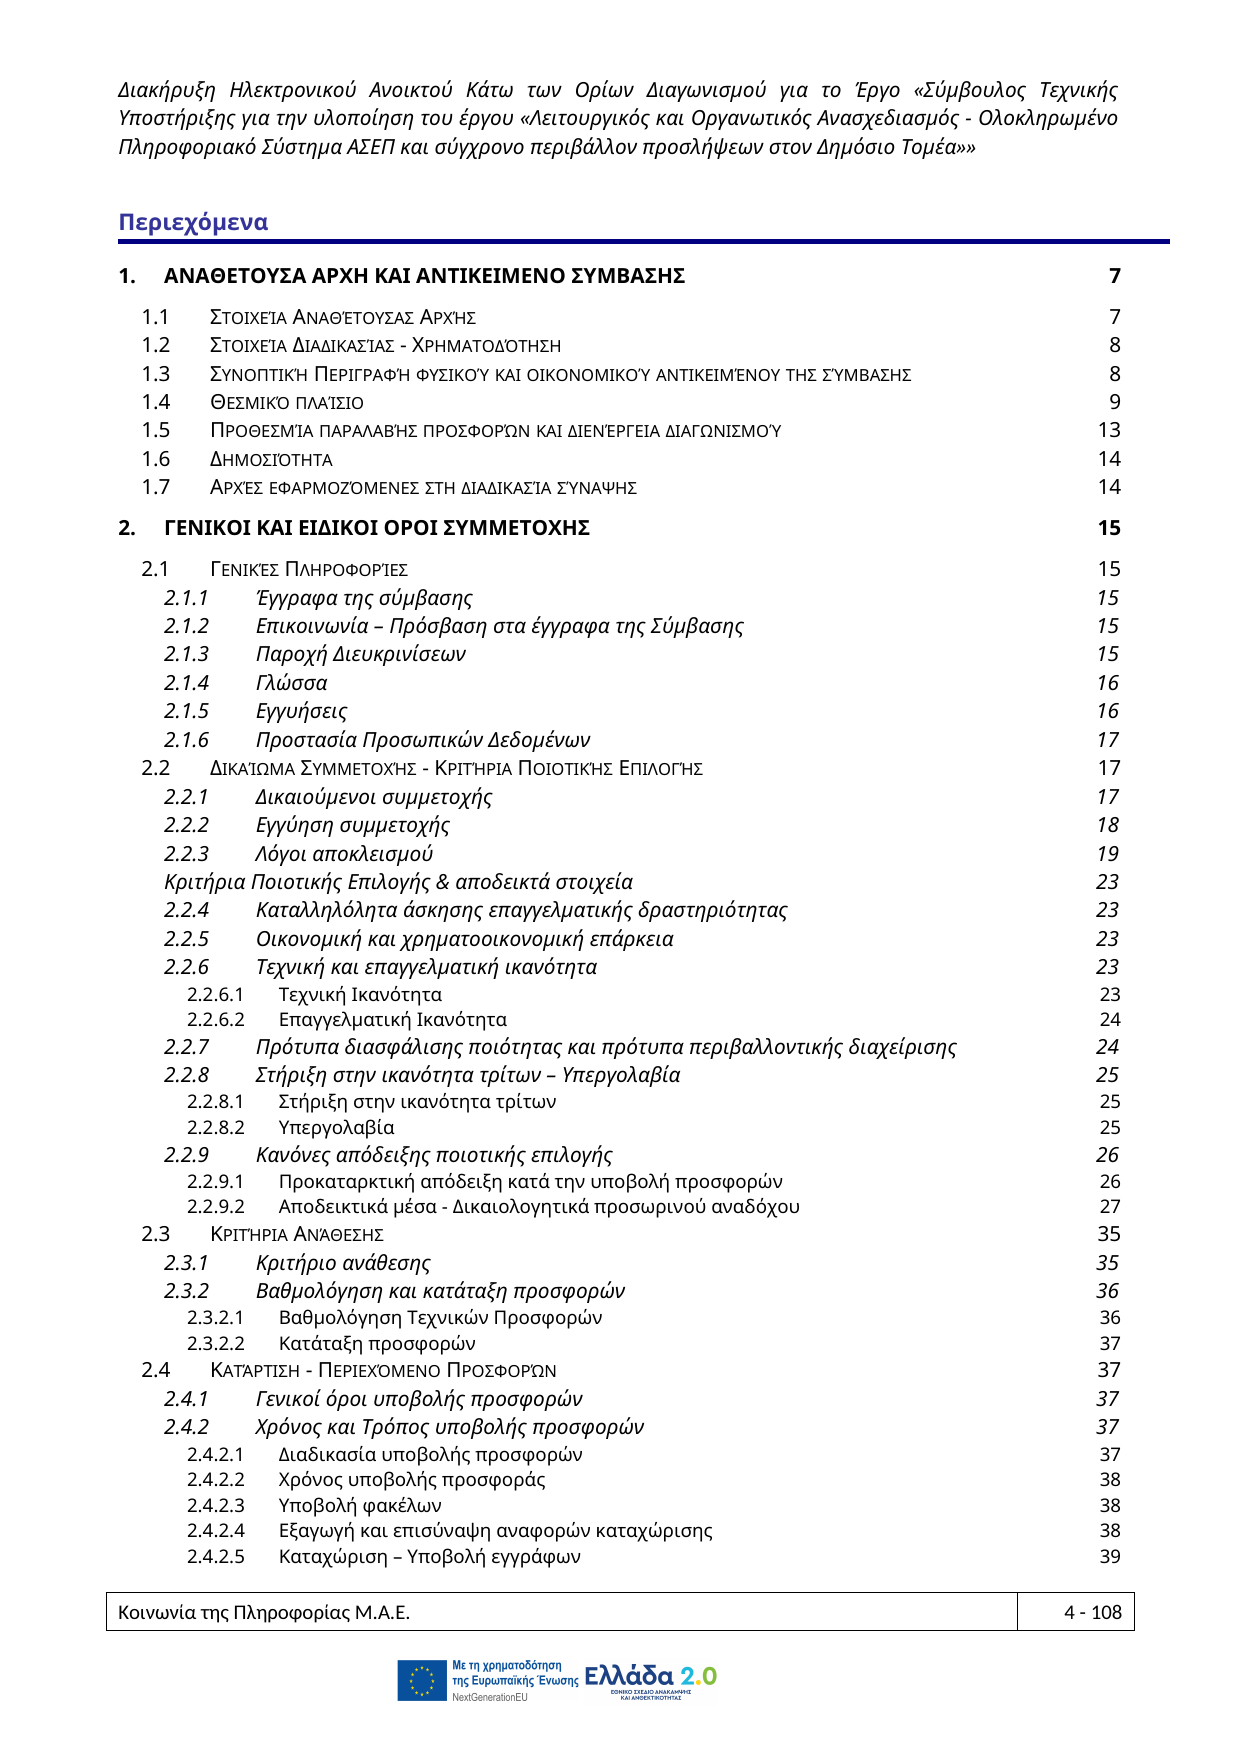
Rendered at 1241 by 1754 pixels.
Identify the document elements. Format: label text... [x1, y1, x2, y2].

text 2.1.4 Γλώσσα 16 [164, 668, 1122, 696]
text 1.7 Αρχές εφαρμοζόμενες στη διαδικασία σύναψης 14 [141, 472, 1122, 501]
text 2.1.2 Επικοινωνία – Πρόσβαση στα έγγραφα της Σύμβασης 15 [164, 611, 1122, 639]
text 2.3.2.1 Βαθμολόγηση Τεχνικών Προσφορών 36 [187, 1304, 1122, 1330]
text 2.3.2 Βαθμολόγηση και κατάταξη προσφορών 36 [164, 1276, 1122, 1304]
text 2.2.8.1 Στήριξη στην ικανότητα τρίτων 25 [187, 1089, 1122, 1114]
text 2.2.5 Οικονομική και χρηματοοικονομική επάρκεια 23 [164, 924, 1122, 952]
picture [584, 1658, 718, 1706]
text 2.2 Δικαίωμα Συμμετοχής - Κριτήρια Ποιοτικής Επιλογής 17 [141, 753, 1122, 782]
text 2.2.9.2 Αποδεικτικά μέσα - Δικαιολογητικά προσωρινού αναδόχου 27 [187, 1194, 1122, 1219]
text 1. ΑΝΑΘΕΤΟΥΣΑ ΑΡΧΗ ΚΑΙ ΑΝΤΙΚΕΙΜΕΝΟ ΣΥΜΒΑΣΗΣ 7 [118, 261, 1122, 289]
text 2.2.2 Εγγύηση συμμετοχής 18 [164, 810, 1122, 839]
text 2.4.1 Γενικοί όροι υποβολής προσφορών 37 [164, 1384, 1122, 1412]
text 2.2.8.2 Υπεργολαβία 25 [187, 1114, 1122, 1140]
text 1.1 Στοιχεία Αναθέτουσας Αρχής 7 [141, 302, 1122, 330]
text 2.4.2 Χρόνος και Τρόπος υποβολής προσφορών 37 [164, 1412, 1122, 1441]
text 2.3.2.2 Κατάταξη προσφορών 37 [187, 1330, 1122, 1356]
text 1.6 Δημοσιότητα 14 [141, 444, 1122, 472]
text 2.1 Γενικές Πληροφορίες 15 [141, 554, 1122, 583]
text 2.4.2.5 Καταχώριση – Υποβολή εγγράφων 39 [187, 1543, 1122, 1568]
text 2.4 Κατάρτιση - Περιεχόμενο Προσφορών 37 [141, 1356, 1122, 1384]
text 1.5 Προθεσμία παραλαβής προσφορών και διενέργεια διαγωνισμού 13 [141, 416, 1122, 444]
text 1.3 Συνοπτική Περιγραφή φυσικού και οικονομικού αντικειμένου της σύμβασης 8 [141, 359, 1122, 387]
text 2.2.3 Λόγοι αποκλεισμού 19 [164, 839, 1122, 867]
text 2.2.6 Τεχνική και επαγγελματική ικανότητα 23 [164, 952, 1122, 981]
text 2.1.1 Έγγραφα της σύμβασης 15 [164, 583, 1122, 611]
text 2.2.9 Κανόνες απόδειξης ποιοτικής επιλογής 26 [164, 1140, 1122, 1168]
text Κριτήρια Ποιοτικής Επιλογής & αποδεικτά στοιχεία 23 [164, 867, 1122, 896]
text 2.4.2.3 Υποβολή φακέλων 38 [187, 1492, 1122, 1517]
text 2.4.2.2 Χρόνος υποβολής προσφοράς 38 [187, 1466, 1122, 1492]
text 2.4.2.1 Διαδικασία υποβολής προσφορών 37 [187, 1441, 1122, 1466]
text 2.4.2.4 Εξαγωγή και επισύναψη αναφορών καταχώρισης 38 [187, 1517, 1122, 1543]
text 2.1.3 Παροχή Διευκρινίσεων 15 [164, 639, 1122, 668]
text 2.2.8 Στήριξη στην ικανότητα τρίτων – Υπεργολαβία 25 [164, 1060, 1122, 1089]
text 2.2.1 Δικαιούμενοι συμμετοχής 17 [164, 782, 1122, 810]
text 1.2 Στοιχεία Διαδικασίας - Χρηματοδότηση 8 [141, 330, 1122, 359]
text 2.1.6 Προστασία Προσωπικών Δεδομένων 17 [164, 725, 1122, 753]
text 2.2.9.1 Προκαταρκτική απόδειξη κατά την υποβολή προσφορών 26 [187, 1168, 1122, 1194]
text 2.3.1 Κριτήριο ανάθεσης 35 [164, 1248, 1122, 1276]
text 2.1.5 Εγγυήσεις 16 [164, 696, 1122, 725]
text 2.2.6.1 Τεχνική Ικανότητα 23 [187, 981, 1122, 1006]
text 2.3 Κριτήρια Ανάθεσης 35 [141, 1219, 1122, 1248]
text Περιεχόμενα [118, 206, 1170, 239]
text 1.4 Θεσμικό πλαίσιο 9 [141, 387, 1122, 416]
picture [397, 1660, 579, 1701]
text 2.2.6.2 Επαγγελματική Ικανότητα 24 [187, 1006, 1122, 1032]
text 2. ΓΕΝΙΚΟΙ ΚΑΙ ΕΙΔΙΚΟΙ ΟΡΟΙ ΣΥΜΜΕΤΟΧΗΣ 15 [118, 513, 1122, 542]
text 2.2.7 Πρότυπα διασφάλισης ποιότητας και πρότυπα περιβαλλοντικής διαχείρισης 24 [164, 1032, 1122, 1060]
text 2.2.4 Καταλληλόλητα άσκησης επαγγελματικής δραστηριότητας 23 [164, 896, 1122, 924]
